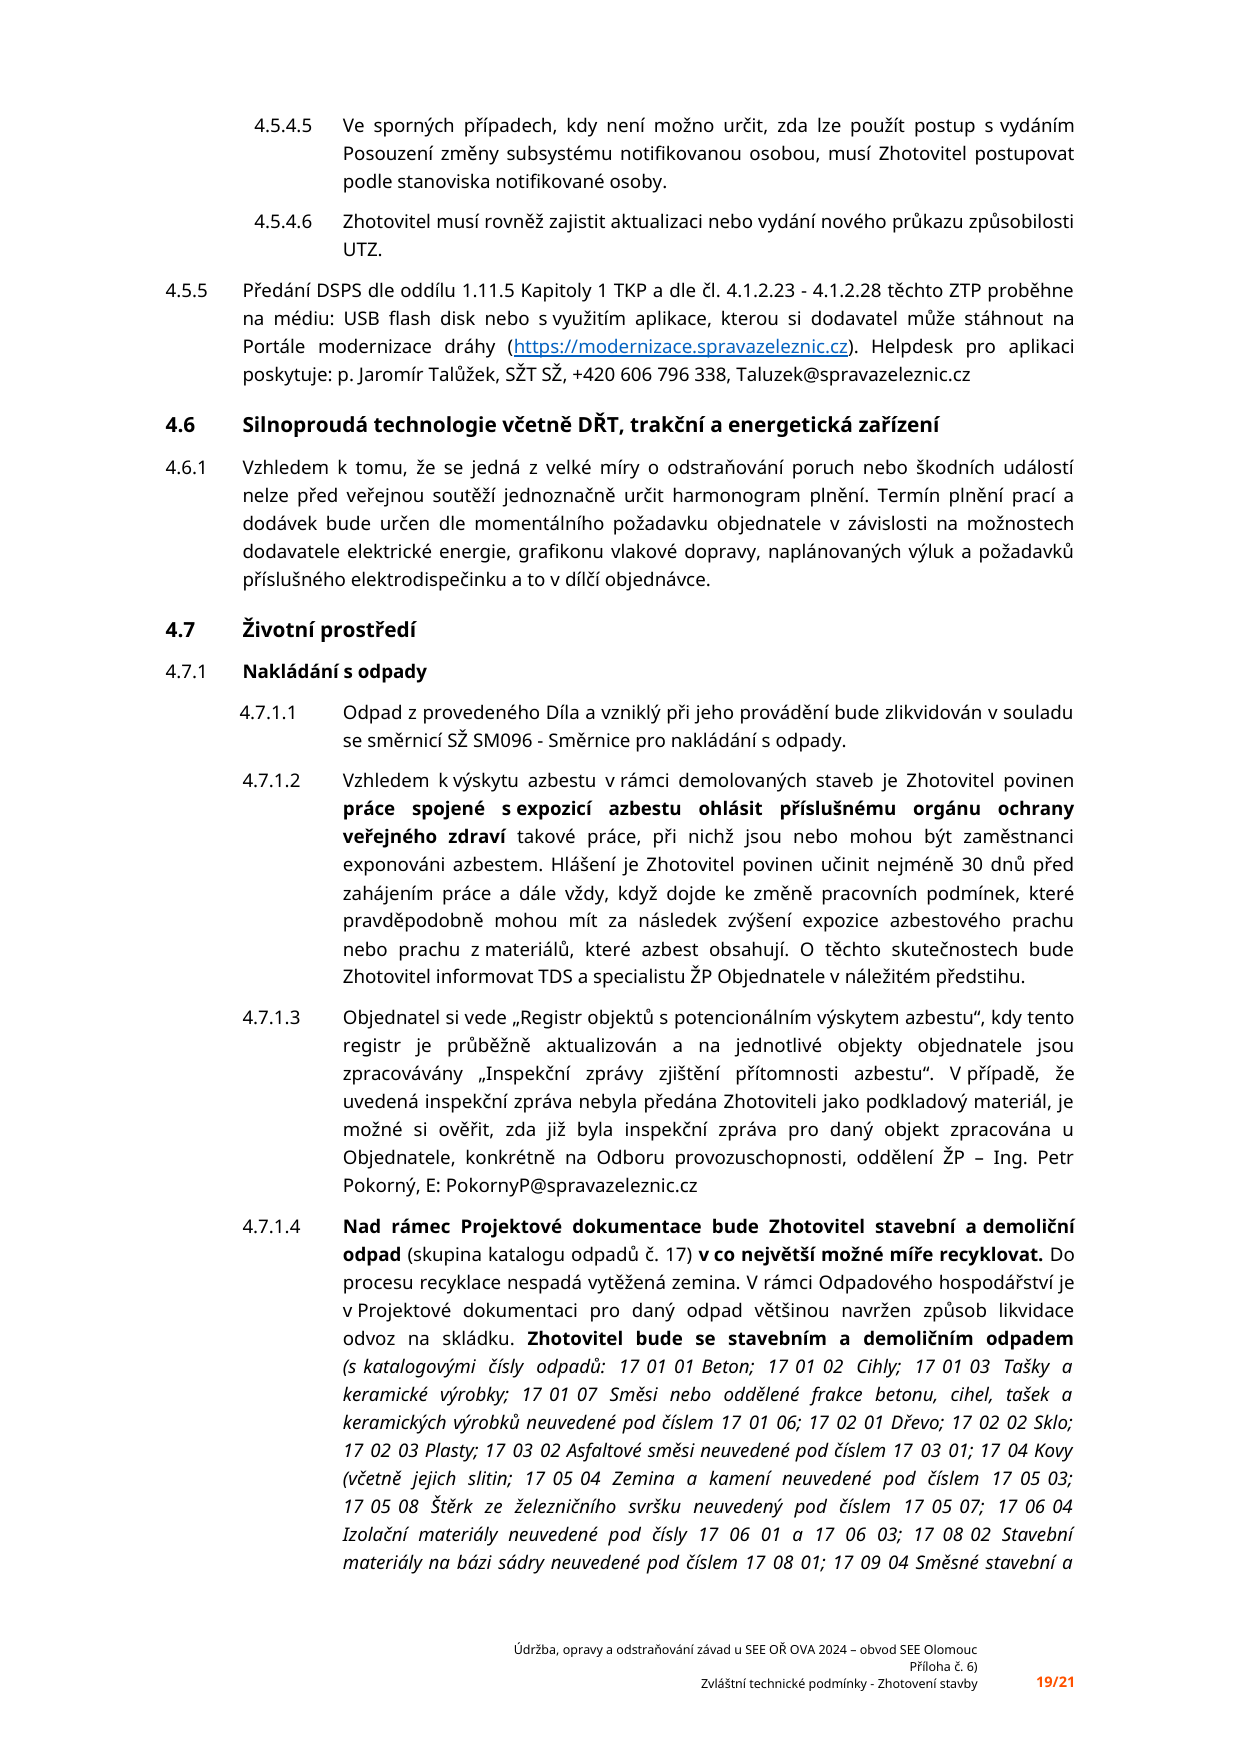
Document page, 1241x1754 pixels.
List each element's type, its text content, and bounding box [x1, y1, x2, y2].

text Silnoproudá technologie včetně DŘT, trakční a energetická zařízení [165, 410, 1075, 439]
text Předání DSPS dle oddílu 1.11.5 Kapitoly 1 TKP a dle čl. 4.1.2.23 - 4.1.2.28 těchto ZTP proběhne na médiu: USB flash disk nebo s využitím aplikace, kterou si dodavatel může stáhnout na Portále modernizace dráhy (https://modernizace.spravazeleznic.cz). Helpdesk pro aplikaci poskytuje: p. Jaromír Talůžek, SŽT SŽ, +420 606 796 338, Taluzek@spravazeleznic.cz [165, 277, 1075, 387]
text Objednatel si vede „Registr objektů s potencionálním výskytem azbestu“, kdy tento registr je průběžně aktualizován a na jednotlivé objekty objednatele jsou zpracovávány „Inspekční zprávy zjištění přítomnosti azbestu“. V případě, že uvedená inspekční zpráva nebyla předána Zhotoviteli jako podkladový materiál, je možné si ověřit, zda již byla inspekční zpráva pro daný objekt zpracována u Objednatele, konkrétně na Odboru provozuschopnosti, oddělení ŽP – Ing. Petr Pokorný, E: PokornyP@spravazeleznic.cz [242, 1004, 1075, 1198]
text Zhotovitel musí rovněž zajistit aktualizaci nebo vydání nového průkazu způsobilosti UTZ. [254, 209, 1075, 262]
text Ve sporných případech, kdy není možno určit, zda lze použít postup s vydáním Posouzení změny subsystému notifikovanou osobou, musí Zhotovitel postupovat podle stanoviska notifikované osoby. [254, 112, 1075, 194]
text Vzhledem k výskytu azbestu v rámci demolovaných staveb je Zhotovitel povinen práce spojené s expozicí azbestu ohlásit příslušnému orgánu ochrany veřejného zdraví takové práce, při nichž jsou nebo mohou být zaměstnanci exponováni azbestem. Hlášení je Zhotovitel povinen učinit nejméně 30 dnů před zahájením práce a dále vždy, když dojde ke změně pracovních podmínek, které pravděpodobně mohou mít za následek zvýšení expozice azbestového prachu nebo prachu z materiálů, které azbest obsahují. O těchto skutečnostech bude Zhotovitel informovat TDS a specialistu ŽP Objednatele v náležitém předstihu. [242, 768, 1075, 989]
text Vzhledem k tomu, že se jedná z velké míry o odstraňování poruch nebo škodních událostí nelze před veřejnou soutěží jednoznačně určit harmonogram plnění. Termín plnění prací a dodávek bude určen dle momentálního požadavku objednatele v závislosti na možnostech dodavatele elektrické energie, grafikonu vlakové dopravy, naplánovaných výluk a požadavků příslušného elektrodispečinku a to v dílčí objednávce. [165, 454, 1075, 592]
text Nakládání s odpady [165, 659, 1075, 684]
text Životní prostředí [165, 615, 1075, 643]
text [242, 1213, 1075, 1575]
text Odpad z provedeného Díla a vzniklý při jeho provádění bude zlikvidován v souladu se směrnicí SŽ SM096 - Směrnice pro nakládání s odpady. [239, 699, 1075, 753]
